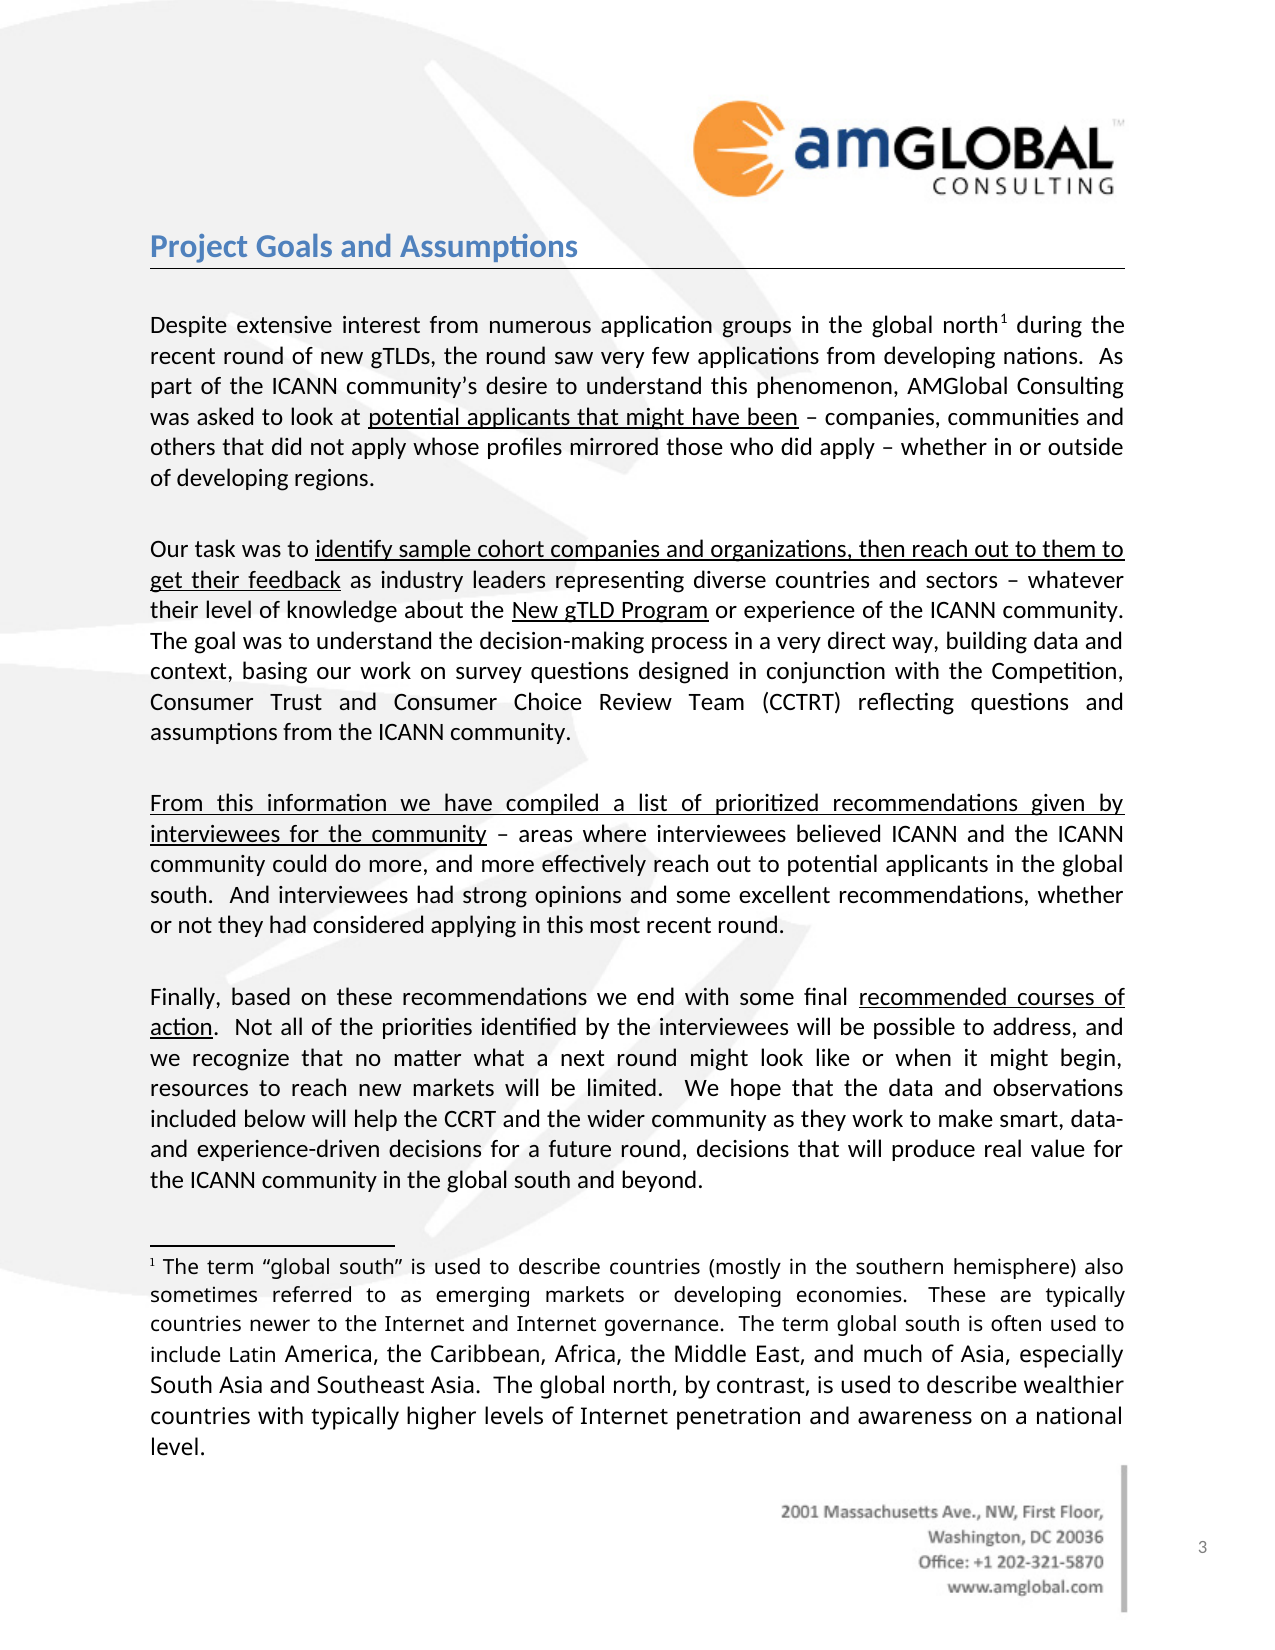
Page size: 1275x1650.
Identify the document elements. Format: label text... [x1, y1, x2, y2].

picture [0, 0, 1275, 1650]
text Despite extensive interest from numerous application groups in the global north during the recent round of new gTLDs, the round saw very few applications from developing nations. As part of the ICANN community’s desire to understand this phenomenon, AMGlobal Consulting was asked to look at potential applicants that might have been – companies, communities and others that did not apply whose profiles mirrored those who did apply – whether in or outside of developing regions. [150, 309, 1125, 493]
text Project Goals and Assumptions [150, 225, 1125, 268]
text Finally, based on these recommendations we end with some final recommended courses of action. Not all of the priorities identified by the interviewees will be possible to address, and we recognize that no matter what a next round might look like or when it might begin, resources to reach new markets will be limited. We hope that the data and observations included below will help the CCRT and the wider community as they work to make smart, data- and experience-driven decisions for a future round, decisions that will produce real value for the ICANN community in the global south and beyond. [150, 981, 1125, 1194]
text From this information we have compiled a list of prioritized recommendations given by interviewees for the community – areas where interviewees believed ICANN and the ICANN community could do more, and more effectively reach out to potential applicants in the global south. And interviewees had strong opinions and some excellent recommendations, whether or not they had considered applying in this most recent round. [150, 815, 1125, 940]
text Our task was to identify sample cohort companies and organizations, then reach out to them to get their feedback as industry leaders representing diverse countries and sectors – whatever their level of knowledge about the New gTLD Program or experience of the ICANN community. The goal was to understand the decision-making process in a very direct way, building data and context, basing our work on survey questions designed in conjunction with the Competition, Consumer Trust and Consumer Choice Review Team (CCTRT) reflecting questions and assumptions from the ICANN community. [150, 533, 1125, 747]
text From this information we have compiled a list of prioritized recommendations given by interviewees for the community – areas where interviewees believed ICANN and the ICANN community could do more, and more effectively reach out to potential applicants in the global south. And interviewees had strong opinions and some excellent recommendations, whether or not they had considered applying in this most recent round. [150, 787, 1125, 814]
